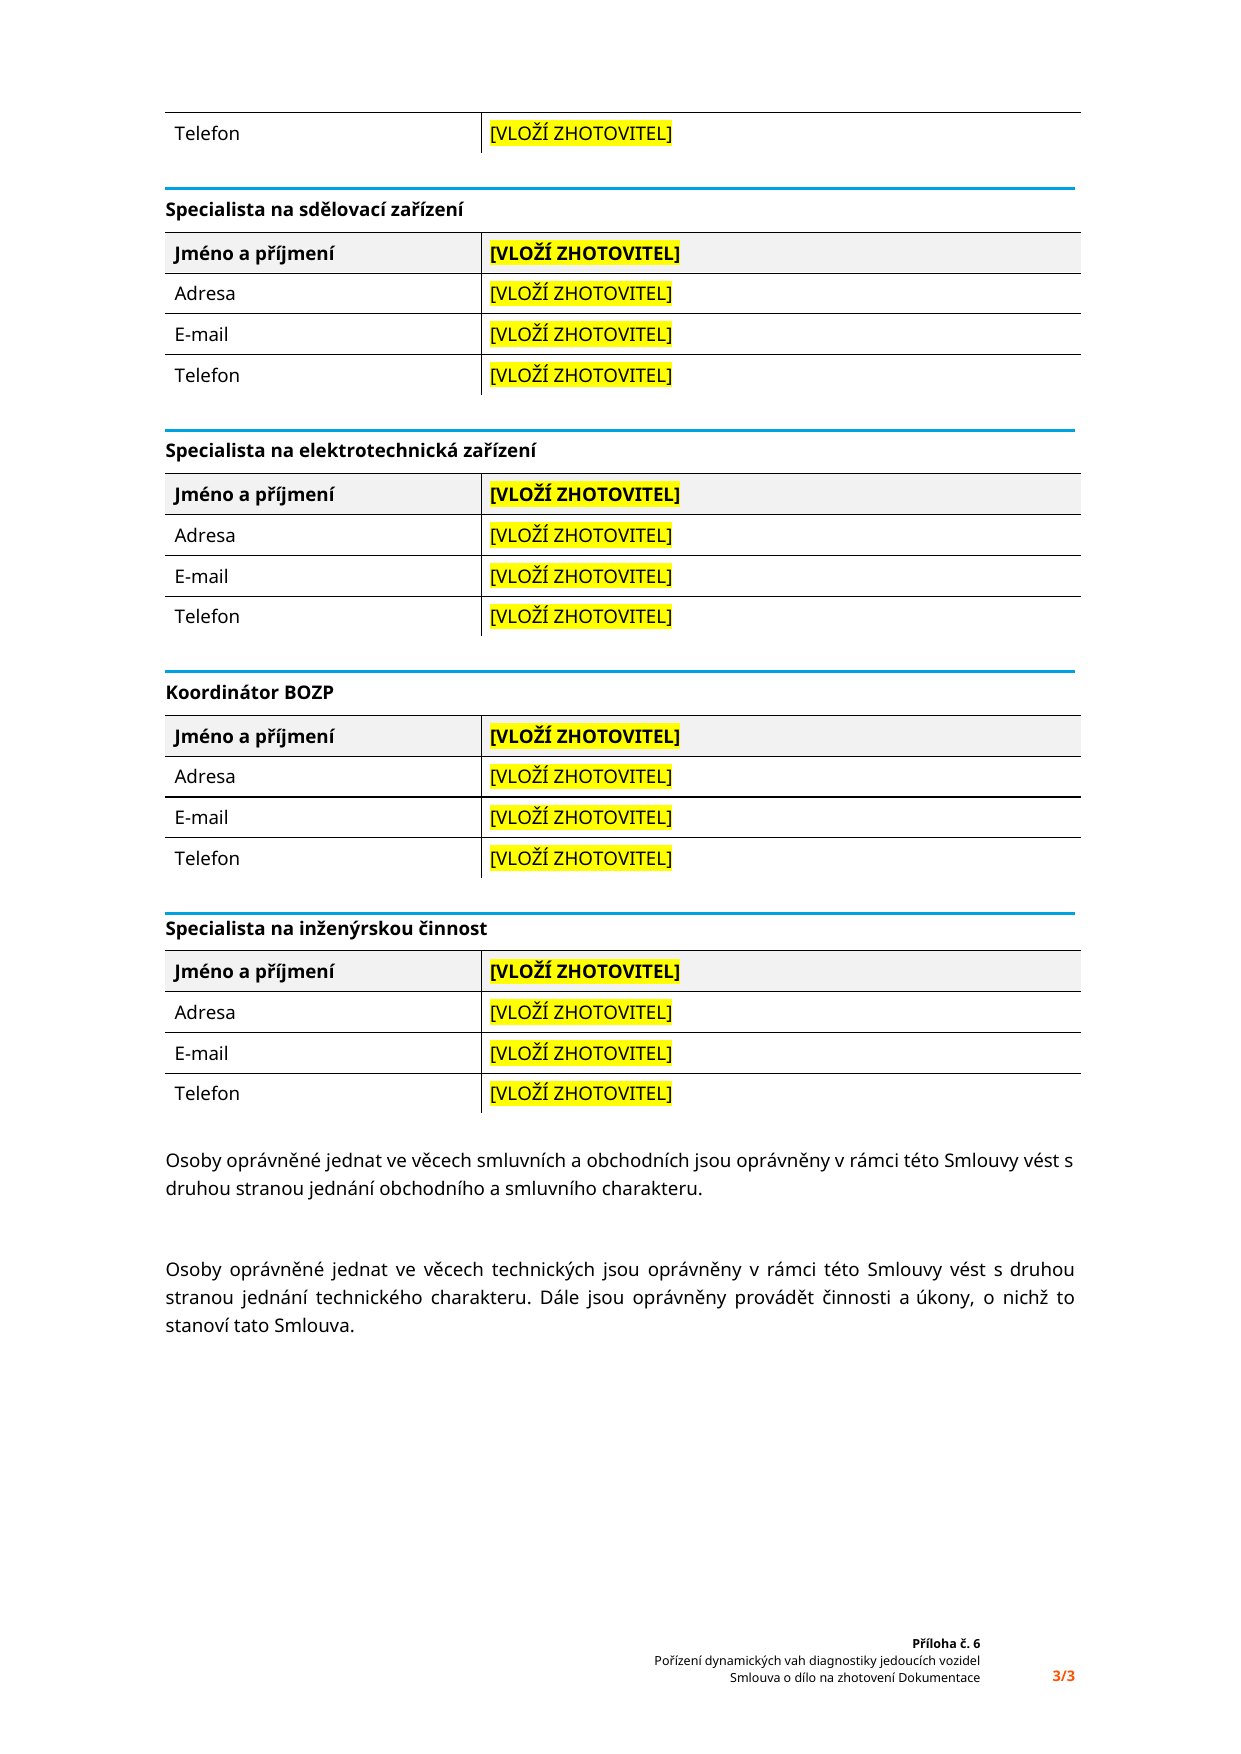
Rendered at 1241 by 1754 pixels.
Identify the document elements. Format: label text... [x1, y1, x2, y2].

table_cell [VLOŽÍ ZHOTOVITEL] [482, 1033, 1081, 1073]
table_cell Telefon [165, 355, 481, 394]
table_header [VLOŽÍ ZHOTOVITEL] [482, 233, 1081, 272]
table_cell [VLOŽÍ ZHOTOVITEL] [482, 838, 1081, 878]
table_cell [VLOŽÍ ZHOTOVITEL] [482, 757, 1081, 796]
table_header Jméno a příjmení [165, 951, 481, 991]
table_cell [VLOŽÍ ZHOTOVITEL] [482, 798, 1081, 837]
table_cell [VLOŽÍ ZHOTOVITEL] [482, 515, 1081, 555]
table_cell [VLOŽÍ ZHOTOVITEL] [482, 556, 1081, 596]
table_header [VLOŽÍ ZHOTOVITEL] [482, 951, 1081, 991]
table_cell [VLOŽÍ ZHOTOVITEL] [482, 274, 1081, 313]
table_cell Adresa [165, 992, 481, 1032]
table_header Jméno a příjmení [165, 716, 481, 756]
table_cell Telefon [165, 113, 481, 153]
table_cell [VLOŽÍ ZHOTOVITEL] [482, 113, 1081, 153]
table_header [VLOŽÍ ZHOTOVITEL] [482, 474, 1081, 514]
table_cell [VLOŽÍ ZHOTOVITEL] [482, 597, 1081, 636]
table_cell [VLOŽÍ ZHOTOVITEL] [482, 992, 1081, 1032]
table_cell Adresa [165, 515, 481, 555]
table_cell [VLOŽÍ ZHOTOVITEL] [482, 1074, 1081, 1113]
table_cell E-mail [165, 314, 481, 354]
text Specialista na elektrotechnická zařízení [165, 432, 1075, 463]
text Osoby oprávněné jednat ve věcech smluvních a obchodních jsou oprávněny v rámci této Smlouvy vést s druhou stranou jednání obchodního a smluvního charakteru. [165, 1147, 1075, 1201]
text Specialista na inženýrskou činnost [165, 915, 1075, 940]
text Specialista na sdělovací zařízení [165, 190, 1075, 222]
table_cell Telefon [165, 838, 481, 878]
table_header Jméno a příjmení [165, 233, 481, 272]
text Osoby oprávněné jednat ve věcech technických jsou oprávněny v rámci této Smlouvy vést s druhou stranou jednání technického charakteru. Dále jsou oprávněny provádět činnosti a úkony, o nichž to stanoví tato Smlouva. [165, 1256, 1075, 1338]
table_cell Adresa [165, 274, 481, 313]
table_cell [VLOŽÍ ZHOTOVITEL] [482, 355, 1081, 394]
table_cell E-mail [165, 1033, 481, 1073]
table_cell Telefon [165, 1074, 481, 1113]
table_cell [VLOŽÍ ZHOTOVITEL] [482, 314, 1081, 354]
table_header [VLOŽÍ ZHOTOVITEL] [482, 716, 1081, 756]
table_header Jméno a příjmení [165, 474, 481, 514]
table_cell E-mail [165, 798, 481, 837]
table_cell Telefon [165, 597, 481, 636]
text Koordinátor BOZP [165, 673, 1075, 705]
table_cell Adresa [165, 757, 481, 796]
table_cell E-mail [165, 556, 481, 596]
